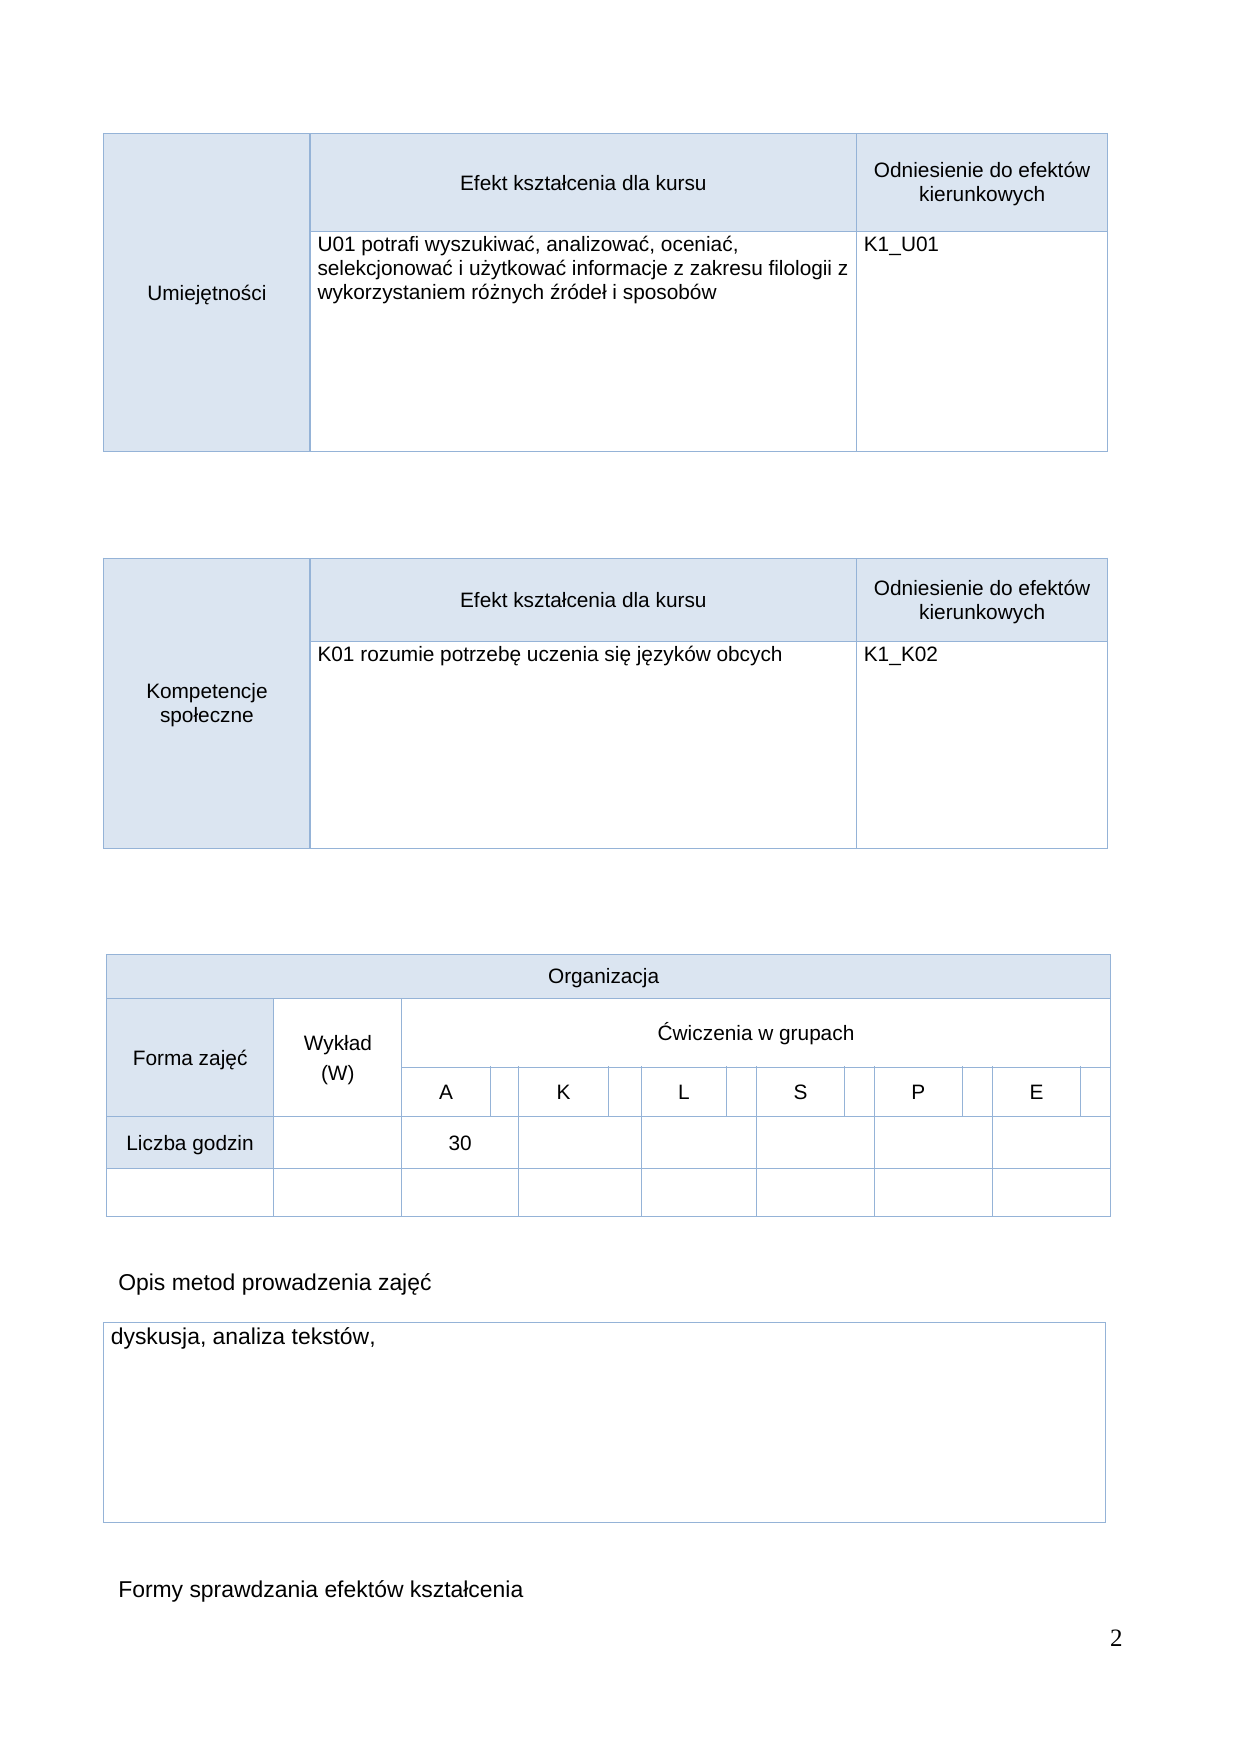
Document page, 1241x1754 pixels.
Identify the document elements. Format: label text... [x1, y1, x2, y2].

table_cell [993, 1117, 1110, 1168]
table_header Efekt kształcenia dla kursu [311, 559, 856, 641]
table_cell U01 potrafi wyszukiwać, analizować, oceniać, selekcjonować i użytkować informacje z zakresu filologii z wykorzystaniem różnych źródeł i sposobów [311, 232, 856, 451]
table_cell [875, 1169, 992, 1216]
table_cell [727, 1068, 756, 1116]
table_header Odniesienie do efektów kierunkowych [857, 134, 1107, 231]
table_header Odniesienie do efektów kierunkowych [857, 559, 1107, 641]
table_header dyskusja, analiza tekstów, [104, 1323, 1105, 1522]
table_cell [1081, 1068, 1110, 1116]
text Opis metod prowadzenia zajęć [118, 1269, 1122, 1296]
text Formy sprawdzania efektów kształcenia [118, 1576, 1122, 1602]
table_cell P [875, 1068, 962, 1116]
table_cell K1_K02 [857, 642, 1107, 848]
table_cell [963, 1068, 992, 1116]
table_cell [642, 1169, 756, 1216]
table_cell [519, 1169, 641, 1216]
table_cell K1_U01 [857, 232, 1107, 451]
table_cell [757, 1117, 874, 1168]
table_cell L [642, 1068, 726, 1116]
table_cell A [402, 1068, 490, 1116]
table_cell Wykład (W) [274, 999, 401, 1116]
table_cell [993, 1169, 1110, 1216]
table_cell [757, 1169, 874, 1216]
table_header Kompetencje społeczne [104, 559, 309, 848]
table_cell [274, 1169, 401, 1216]
table_cell E [993, 1068, 1080, 1116]
table_cell Liczba godzin [107, 1117, 273, 1168]
table_cell [642, 1117, 756, 1168]
table_cell [402, 1169, 518, 1216]
table_cell Forma zajęć [107, 999, 273, 1116]
table_cell K01 rozumie potrzebę uczenia się języków obcych [311, 642, 856, 848]
table_header Organizacja [107, 955, 1110, 998]
table_cell Ćwiczenia w grupach [402, 999, 1110, 1066]
table_cell [274, 1117, 401, 1168]
table_header Umiejętności [104, 134, 309, 451]
table_header Efekt kształcenia dla kursu [311, 134, 856, 231]
table_cell [519, 1117, 641, 1168]
table_cell [845, 1068, 874, 1116]
table_cell K [519, 1068, 608, 1116]
table_cell [875, 1117, 992, 1168]
table_cell S [757, 1068, 844, 1116]
table_cell [107, 1169, 273, 1216]
table_cell 30 [402, 1117, 518, 1168]
table_cell [609, 1068, 641, 1116]
table_cell [491, 1068, 518, 1116]
